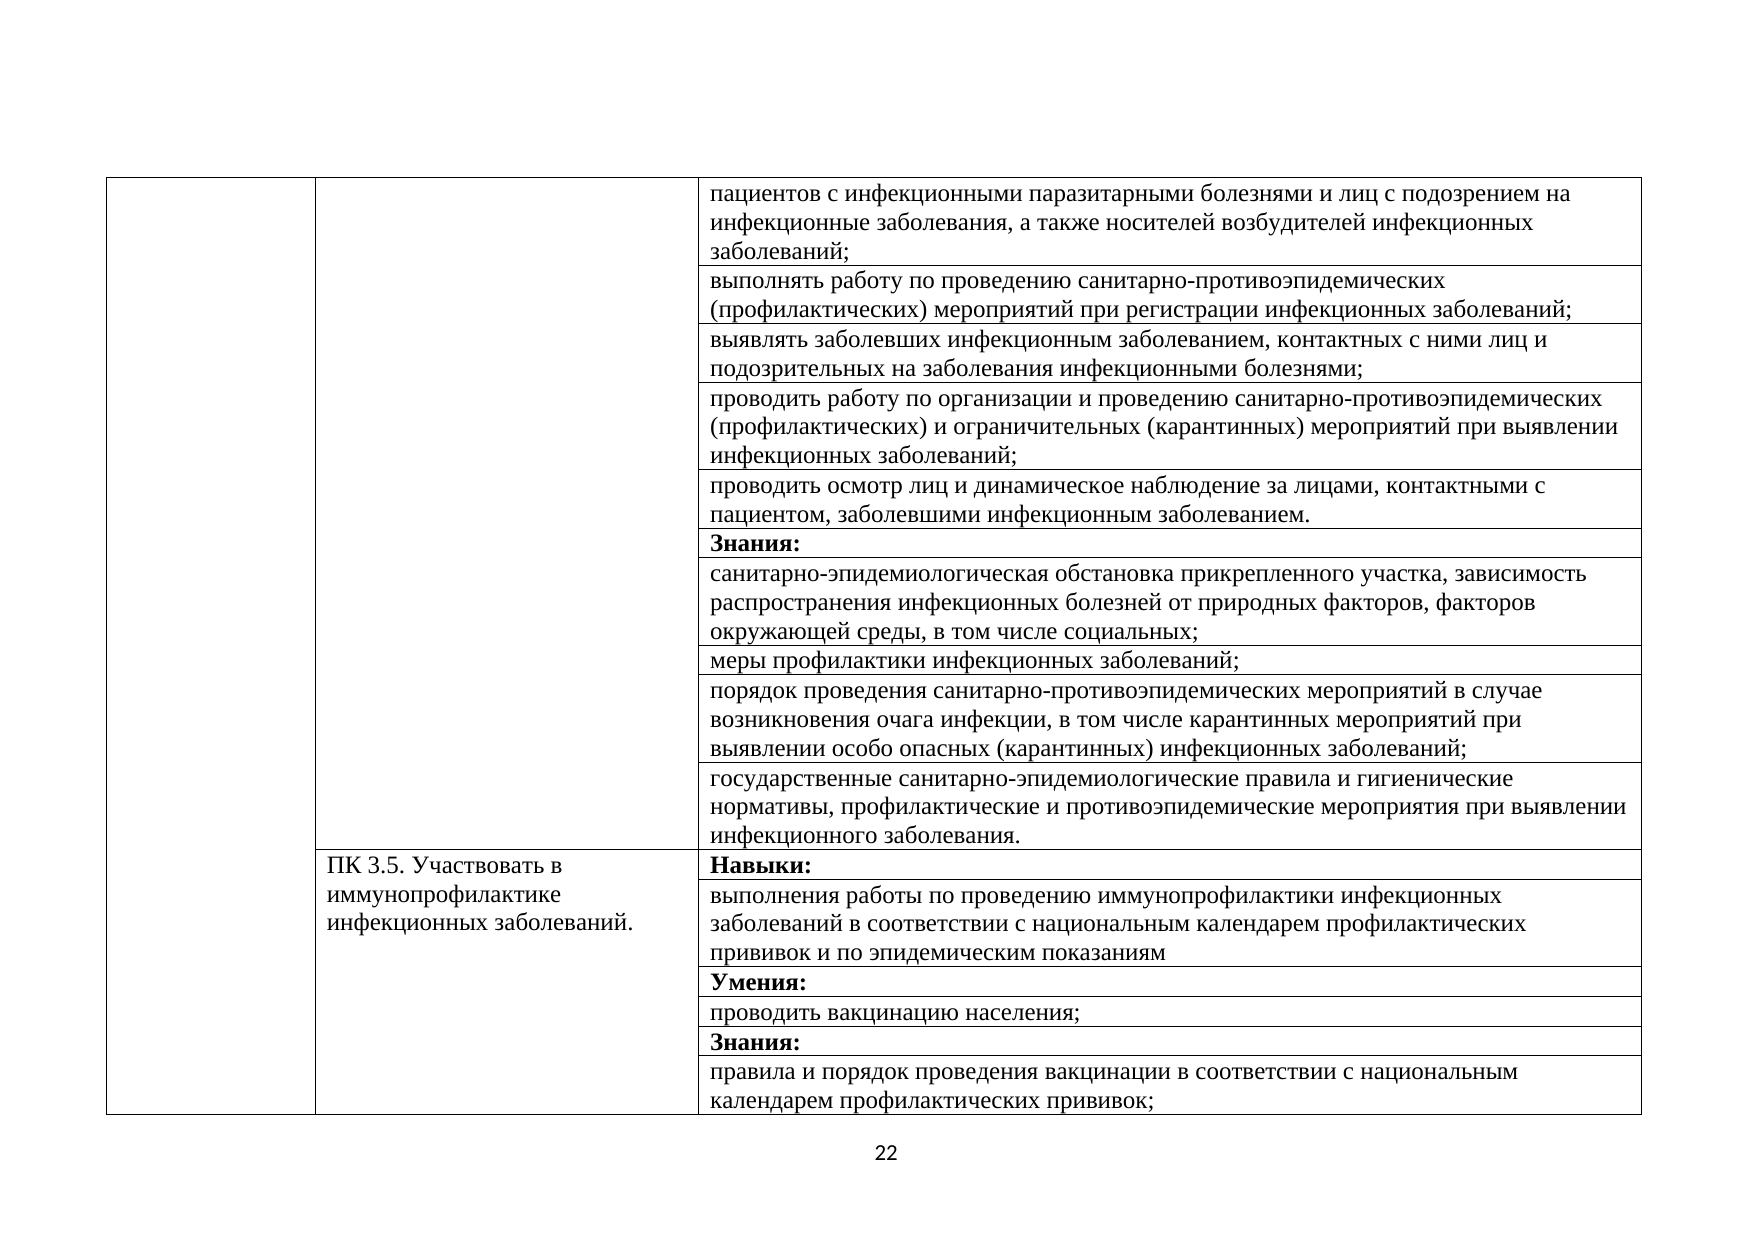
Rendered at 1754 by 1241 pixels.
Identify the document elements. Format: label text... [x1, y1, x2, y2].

table_cell выполнять работу по проведению санитарно-противоэпидемических (профилактических) мероприятий при регистрации инфекционных заболеваний; [699, 266, 1641, 323]
table_cell Умения: [699, 967, 1641, 996]
table_cell проводить работу по организации и проведению санитарно-противоэпидемических (профилактических) и ограничительных (карантинных) мероприятий при выявлении инфекционных заболеваний; [699, 383, 1641, 469]
table_cell правила и порядок проведения вакцинации в соответствии с национальным календарем профилактических прививок; [699, 1056, 1641, 1114]
table_cell Знания: [699, 529, 1641, 557]
table_cell ПК 3.5. Участвовать в иммунопрофилактике инфекционных заболеваний. [316, 850, 698, 1114]
table_cell проводить вакцинацию населения; [699, 997, 1641, 1026]
table_cell порядок проведения санитарно-противоэпидемических мероприятий в случае возникновения очага инфекции, в том числе карантинных мероприятий при выявлении особо опасных (карантинных) инфекционных заболеваний; [699, 675, 1641, 762]
table_cell выявлять заболевших инфекционным заболеванием, контактных с ними лиц и подозрительных на заболевания инфекционными болезнями; [699, 324, 1641, 382]
table_cell Знания: [699, 1027, 1641, 1055]
table_cell проводить осмотр лиц и динамическое наблюдение за лицами, контактными с пациентом, заболевшими инфекционным заболеванием. [699, 470, 1641, 527]
table_cell государственные санитарно-эпидемиологические правила и гигиенические нормативы, профилактические и противоэпидемические мероприятия при выявлении инфекционного заболевания. [699, 763, 1641, 849]
table_cell Навыки: [699, 850, 1641, 879]
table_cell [699, 178, 1641, 264]
table_cell санитарно-эпидемиологическая обстановка прикрепленного участка, зависимость распространения инфекционных болезней от природных факторов, факторов окружающей среды, в том числе социальных; [699, 558, 1641, 644]
table_cell меры профилактики инфекционных заболеваний; [699, 646, 1641, 674]
table_cell выполнения работы по проведению иммунопрофилактики инфекционных заболеваний в соответствии с национальным календарем профилактических прививок и по эпидемическим показаниям [699, 880, 1641, 966]
